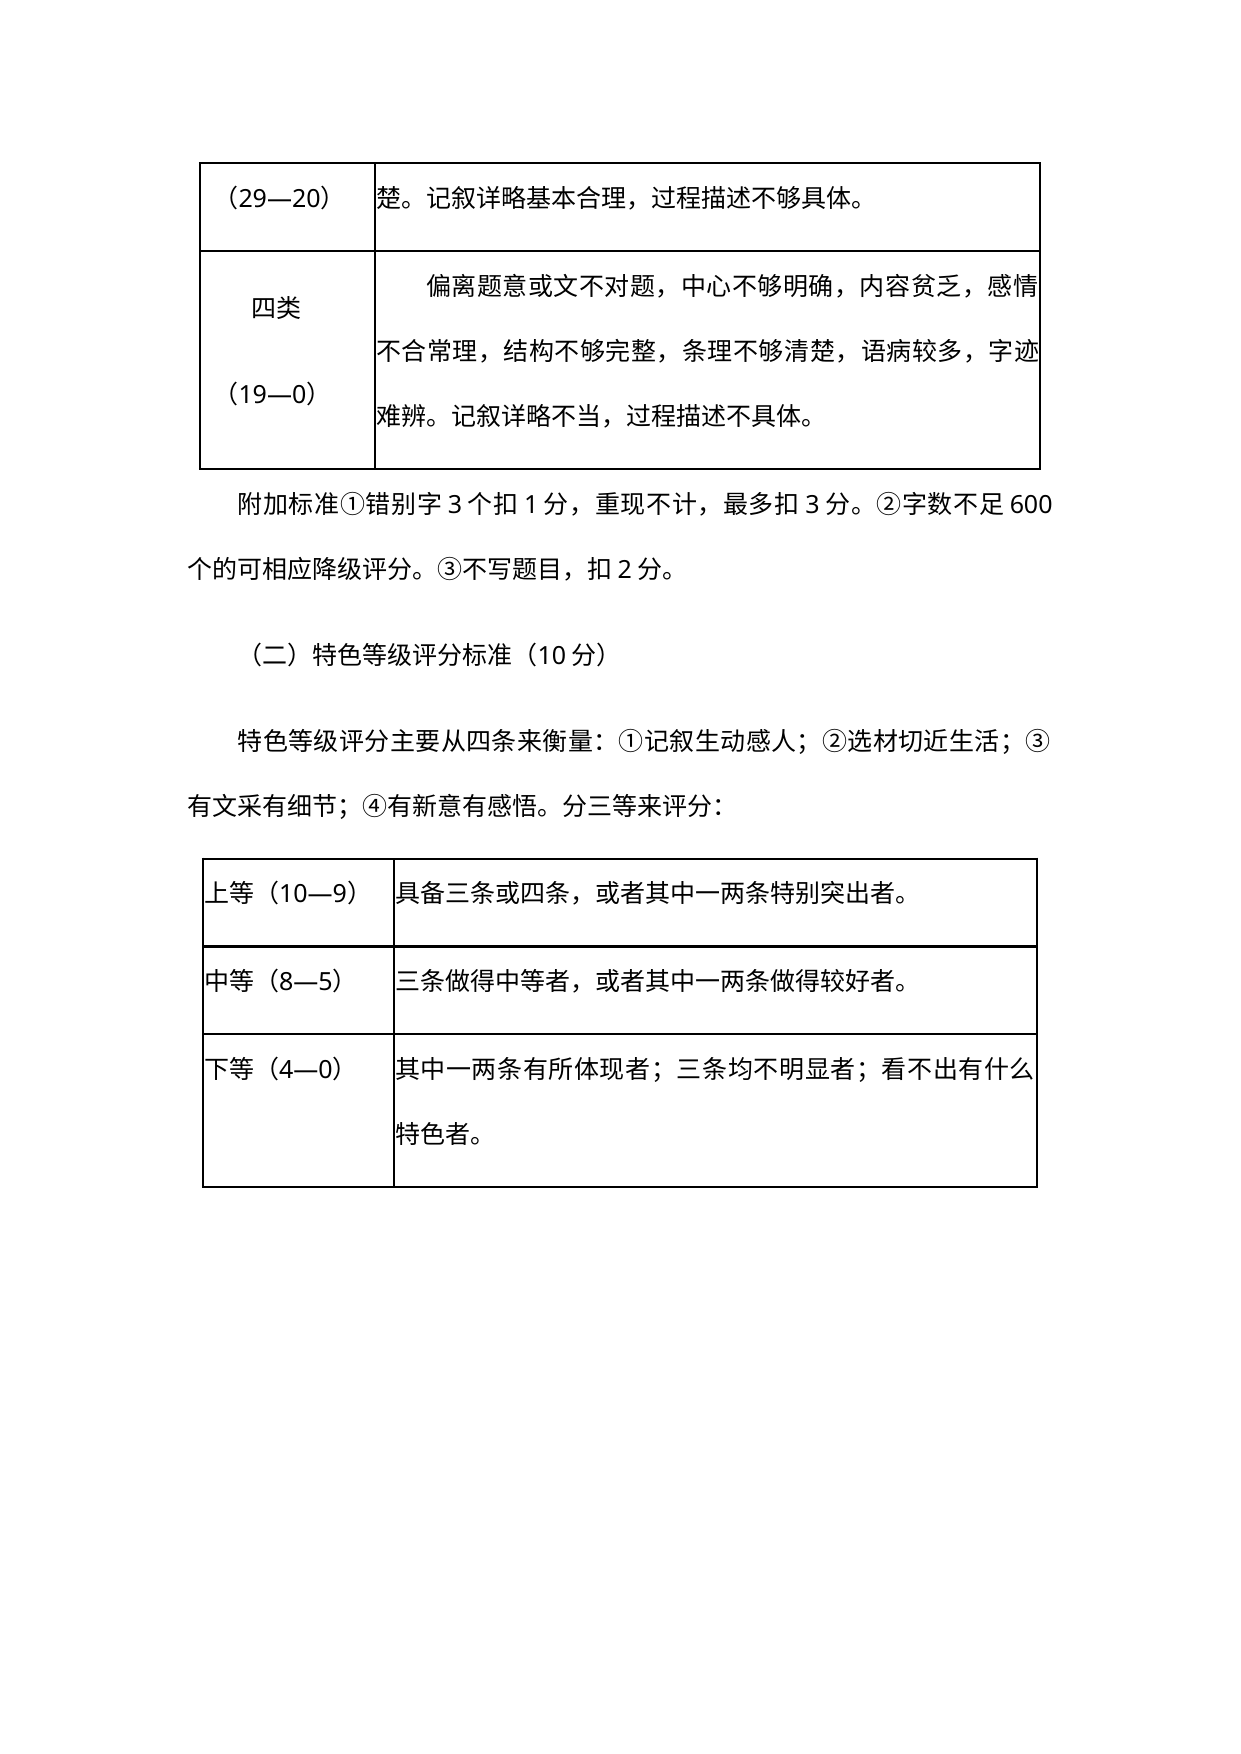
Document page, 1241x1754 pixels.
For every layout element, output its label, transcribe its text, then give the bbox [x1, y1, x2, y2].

table_cell 三类 （29—20） [201, 164, 374, 250]
table_cell 中等（8—5） [204, 948, 393, 1033]
table_cell 偏离题意或文不对题，中心不够明确，内容贫乏，感情不合常理，结构不够完整，条理不够清楚，语病较多，字迹难辨。记叙详略不当，过程描述不具体。 [376, 252, 1039, 468]
table_cell 四类 （19—0） [201, 252, 374, 468]
table_cell 三条做得中等者，或者其中一两条做得较好者。 [395, 948, 1036, 1033]
table_header 上等（10—9） [204, 860, 393, 945]
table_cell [376, 164, 1039, 250]
table_cell 其中一两条有所体现者；三条均不明显者；看不出有什么特色者。 [395, 1035, 1036, 1186]
table_header 具备三条或四条，或者其中一两条特别突出者。 [395, 860, 1036, 945]
text （二）特色等级评分标准（10分） [187, 621, 1053, 686]
text 特色等级评分主要从四条来衡量：①记叙生动感人；②选材切近生活；③有文采有细节；④有新意有感悟。分三等来评分： [187, 707, 1053, 837]
text 附加标准①错别字3个扣1分，重现不计，最多扣3分。②字数不足600个的可相应降级评分。③不写题目，扣2分。 [187, 470, 1053, 600]
table_cell 下等（4—0） [204, 1035, 393, 1186]
